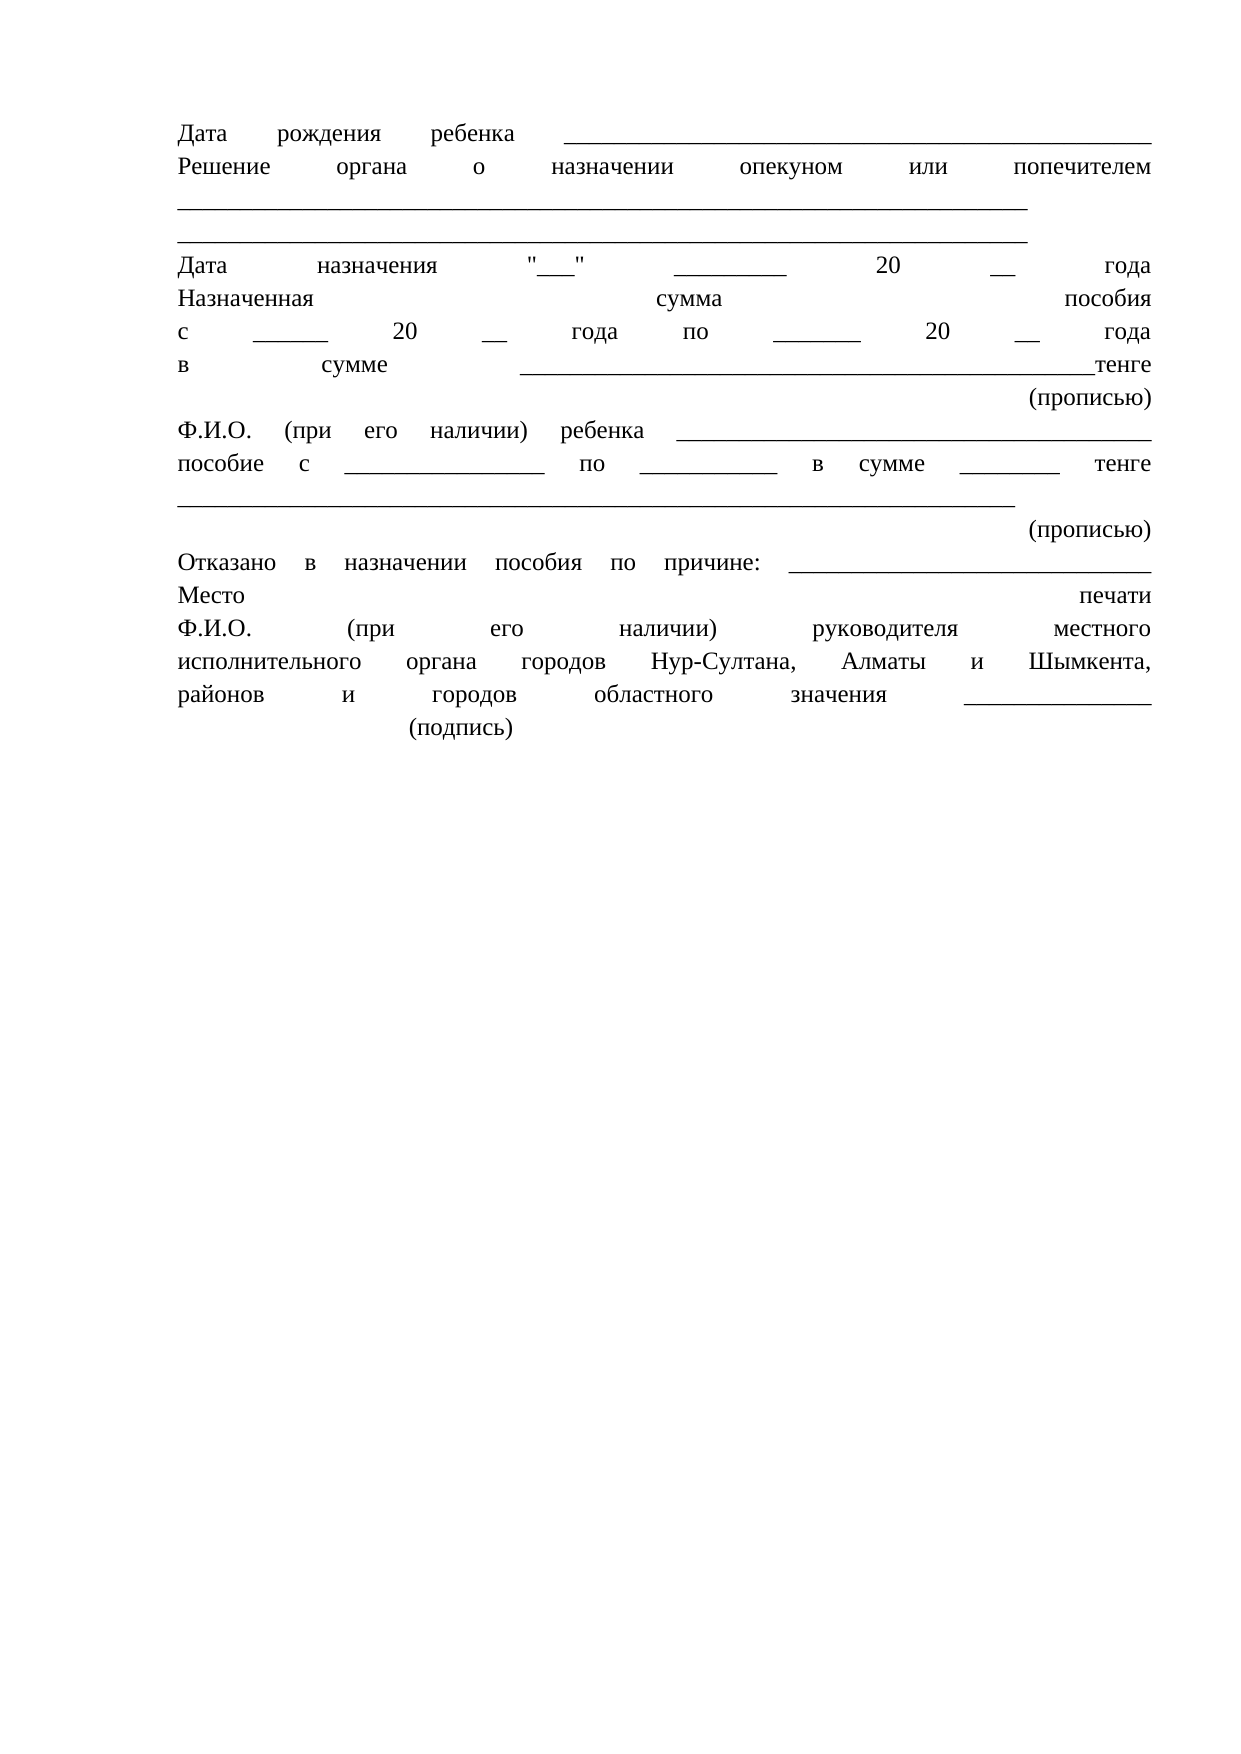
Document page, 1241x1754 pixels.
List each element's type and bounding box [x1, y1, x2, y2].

text [177, 118, 1152, 741]
